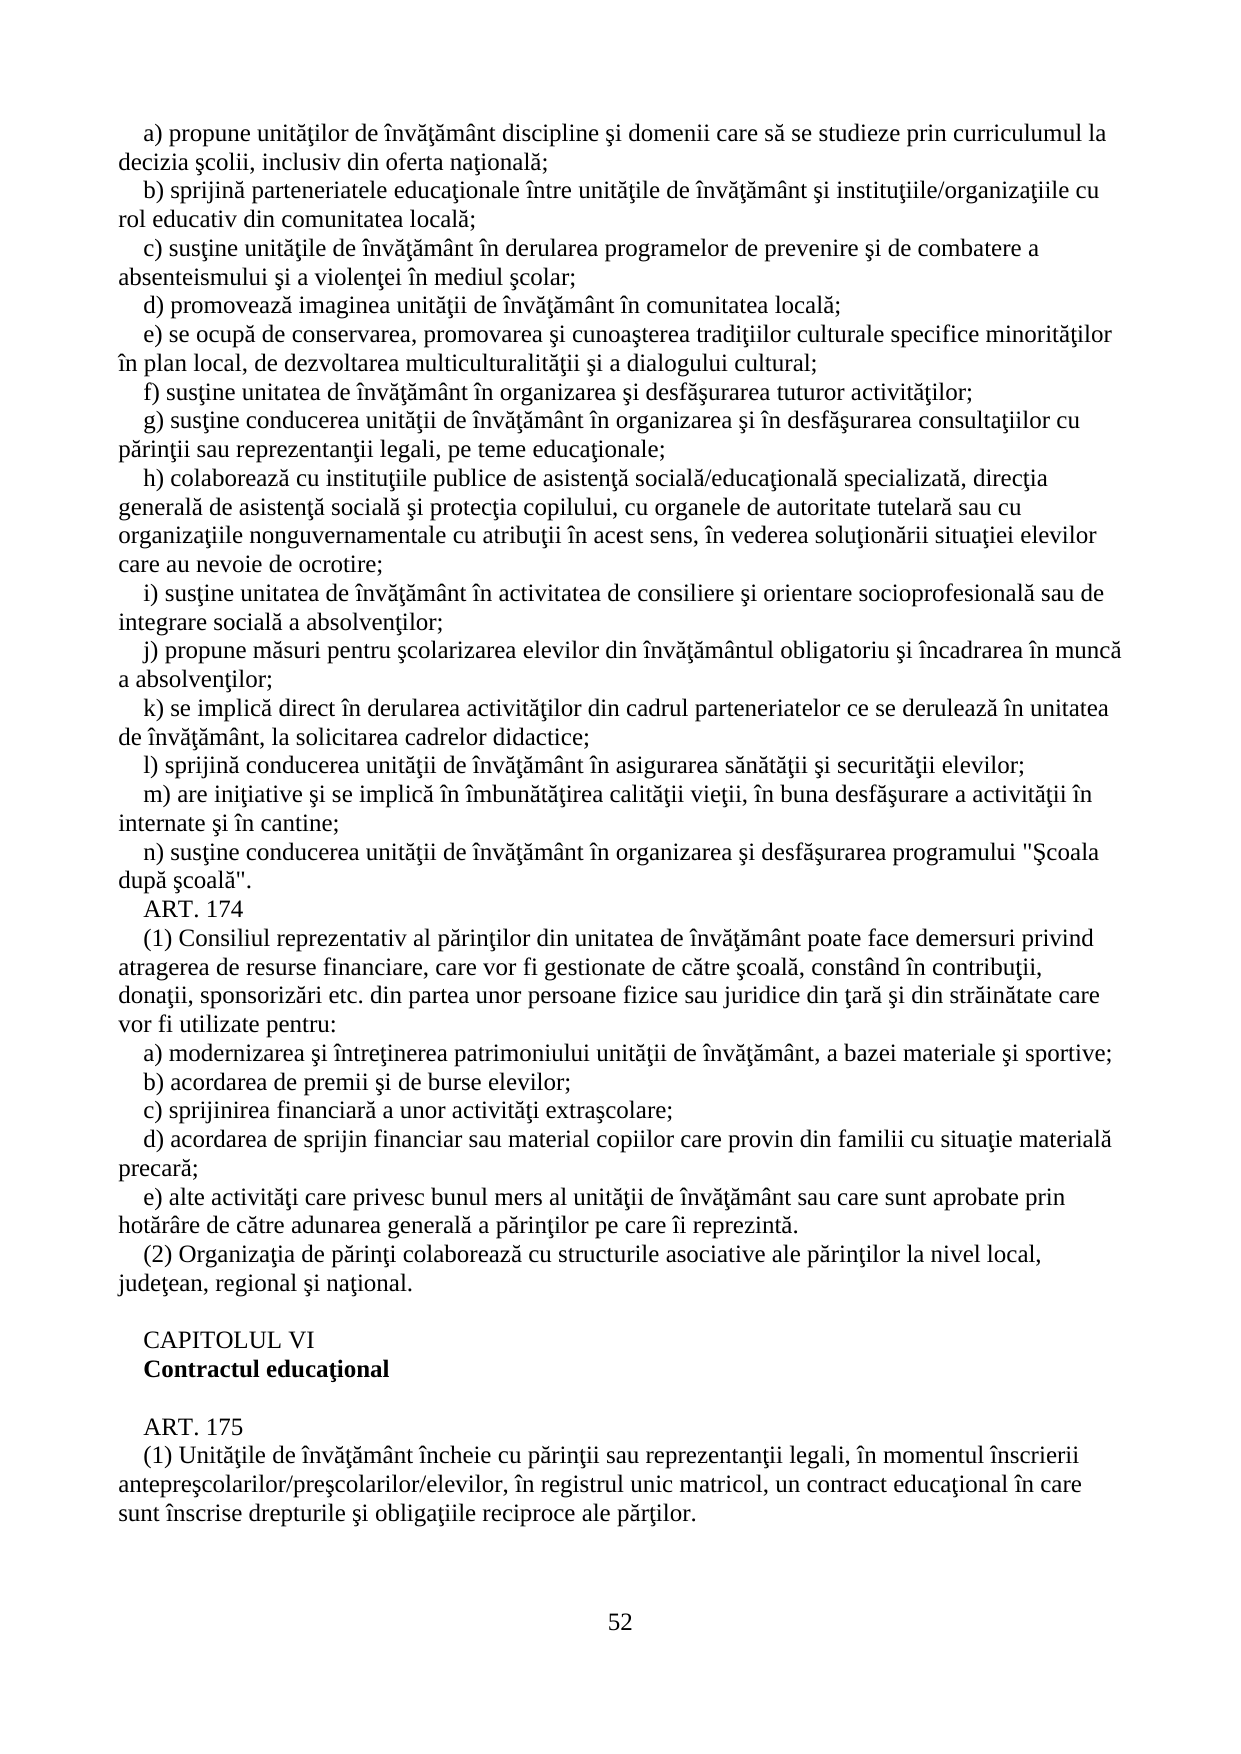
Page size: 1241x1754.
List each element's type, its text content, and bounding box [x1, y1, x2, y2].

text e) alte activităţi care privesc bunul mers al unităţii de învăţământ sau care sunt aprobate prin hotărâre de către adunarea generală a părinţilor pe care îi reprezintă. [118, 1182, 1122, 1239]
text d) acordarea de sprijin financiar sau material copiilor care provin din familii cu situaţie materială precară; [118, 1124, 1122, 1182]
text g) susţine conducerea unităţii de învăţământ în organizarea şi în desfăşurarea consultaţiilor cu părinţii sau reprezentanţii legali, pe teme educaţionale; [118, 406, 1122, 463]
text (1) Consiliul reprezentativ al părinţilor din unitatea de învăţământ poate face demersuri privind atragerea de resurse financiare, care vor fi gestionate de către şcoală, constând în contribuţii, donaţii, sponsorizări etc. din partea unor persoane fizice sau juridice din ţară şi din străinătate care vor fi utilizate pentru: [118, 923, 1122, 1038]
text (2) Organizaţia de părinţi colaborează cu structurile asociative ale părinţilor la nivel local, judeţean, regional şi naţional. [118, 1239, 1122, 1297]
text d) promovează imaginea unităţii de învăţământ în comunitatea locală; [118, 291, 1122, 319]
text ART. 175 [118, 1412, 1122, 1441]
text e) se ocupă de conservarea, promovarea şi cunoaşterea tradiţiilor culturale specifice minorităţilor în plan local, de dezvoltarea multiculturalităţii şi a dialogului cultural; [118, 319, 1122, 377]
text n) susţine conducerea unităţii de învăţământ în organizarea şi desfăşurarea programului "Şcoala după şcoală". [118, 837, 1122, 894]
text CAPITOLUL VI [118, 1326, 1122, 1354]
text c) susţine unităţile de învăţământ în derularea programelor de prevenire şi de combatere a absenteismului şi a violenţei în mediul şcolar; [118, 233, 1122, 291]
text f) susţine unitatea de învăţământ în organizarea şi desfăşurarea tuturor activităţilor; [118, 377, 1122, 406]
text b) acordarea de premii şi de burse elevilor; [118, 1067, 1122, 1096]
text b) sprijină parteneriatele educaţionale între unităţile de învăţământ şi instituţiile/organizaţiile cu rol educativ din comunitatea locală; [118, 176, 1122, 233]
text (1) Unităţile de învăţământ încheie cu părinţii sau reprezentanţii legali, în momentul înscrierii antepreşcolarilor/preşcolarilor/elevilor, în registrul unic matricol, un contract educaţional în care sunt înscrise drepturile şi obligaţiile reciproce ale părţilor. [118, 1441, 1122, 1527]
text Contractul educaţional [118, 1354, 1122, 1383]
text h) colaborează cu instituţiile publice de asistenţă socială/educaţională specializată, direcţia generală de asistenţă socială şi protecţia copilului, cu organele de autoritate tutelară sau cu organizaţiile nonguvernamentale cu atribuţii în acest sens, în vederea soluţionării situaţiei elevilor care au nevoie de ocrotire; [118, 463, 1122, 578]
text i) susţine unitatea de învăţământ în activitatea de consiliere şi orientare socioprofesională sau de integrare socială a absolvenţilor; [118, 578, 1122, 636]
text a) propune unităţilor de învăţământ discipline şi domenii care să se studieze prin curriculumul la decizia şcolii, inclusiv din oferta naţională; [118, 118, 1122, 176]
text m) are iniţiative şi se implică în îmbunătăţirea calităţii vieţii, în buna desfăşurare a activităţii în internate şi în cantine; [118, 779, 1122, 837]
text ART. 174 [118, 894, 1122, 923]
text j) propune măsuri pentru şcolarizarea elevilor din învăţământul obligatoriu şi încadrarea în muncă a absolvenţilor; [118, 636, 1122, 693]
text l) sprijină conducerea unităţii de învăţământ în asigurarea sănătăţii şi securităţii elevilor; [118, 751, 1122, 779]
text k) se implică direct în derularea activităţilor din cadrul parteneriatelor ce se derulează în unitatea de învăţământ, la solicitarea cadrelor didactice; [118, 693, 1122, 751]
text a) modernizarea şi întreţinerea patrimoniului unităţii de învăţământ, a bazei materiale şi sportive; [118, 1038, 1122, 1067]
text c) sprijinirea financiară a unor activităţi extraşcolare; [118, 1096, 1122, 1124]
